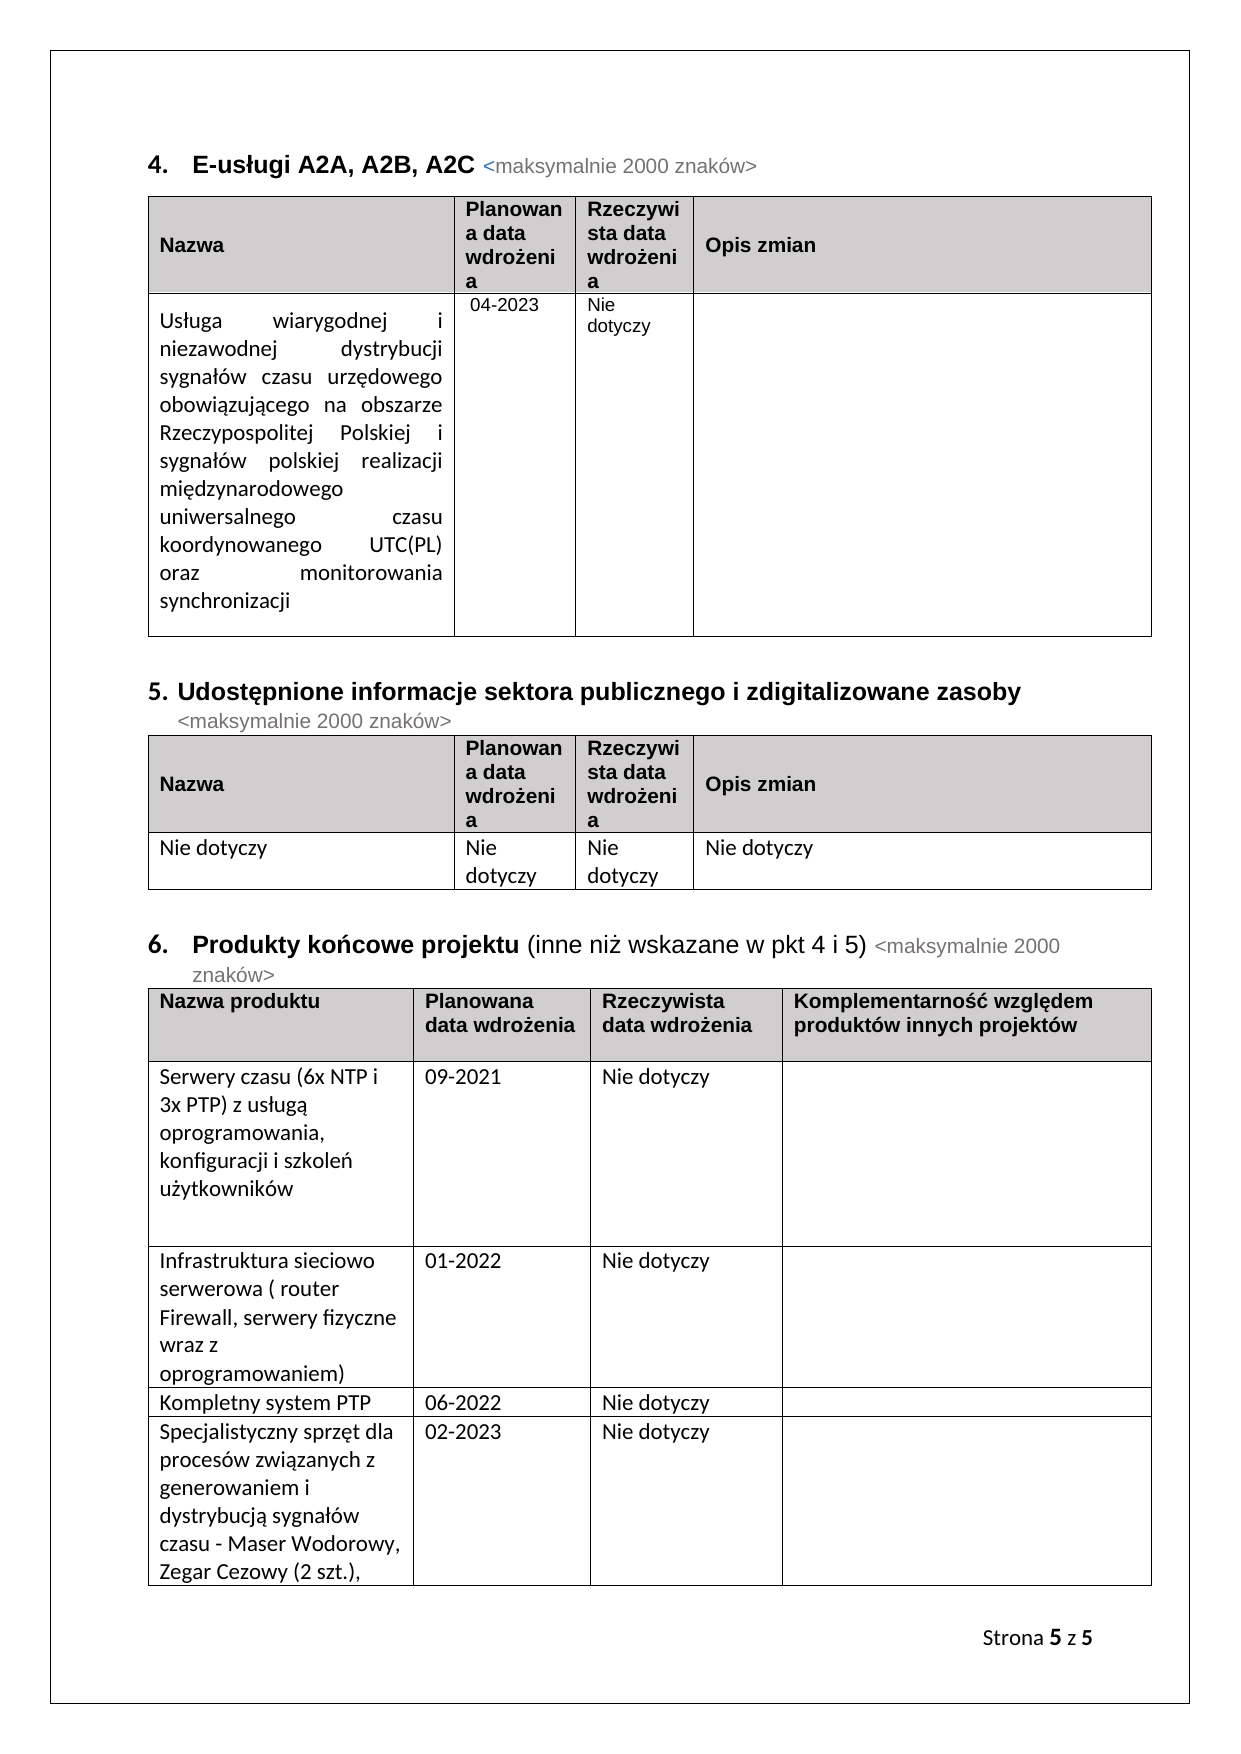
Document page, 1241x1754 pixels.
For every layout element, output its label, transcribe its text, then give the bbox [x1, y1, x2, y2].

table_cell Usługa wiarygodnej i niezawodnej dystrybucji sygnałów czasu urzędowego obowiązującego na obszarze Rzeczypospolitej Polskiej i sygnałów polskiej realizacji międzynarodowego uniwersalnego czasu koordynowanego UTC(PL) oraz monitorowania synchronizacji [149, 294, 454, 636]
table_header Rzeczywista data wdrożenia [591, 989, 782, 1061]
table_cell Nie dotyczy [591, 1388, 782, 1416]
table_header Rzeczywista data wdrożenia [576, 736, 693, 832]
table_cell Nie dotyczy [591, 1247, 782, 1387]
table_cell Nie dotyczy [591, 1417, 782, 1585]
table_header Nazwa [149, 197, 454, 292]
table_cell [783, 1247, 1151, 1387]
subtitle E-usługi A2A, A2B, A2C <maksymalnie 2000 znaków> [148, 147, 1093, 181]
table_cell [783, 1062, 1151, 1246]
subtitle Produkty końcowe projektu (inne niż wskazane w pkt 4 i 5) <maksymalnie 2000 znaków> [148, 928, 1093, 986]
table_cell Infrastruktura sieciowo serwerowa ( router Firewall, serwery fizyczne wraz z oprogramowaniem) [149, 1247, 413, 1387]
table_header Nazwa produktu [149, 989, 413, 1061]
table_header Planowana data wdrożenia [455, 197, 575, 292]
table_cell 09-2021 [414, 1062, 590, 1246]
table_header Opis zmian [694, 197, 1151, 292]
table_cell Serwery czasu (6x NTP i 3x PTP) z usługą oprogramowania, konfiguracji i szkoleń użytkowników [149, 1062, 413, 1246]
table_cell [783, 1417, 1151, 1585]
table_header Komplementarność względem produktów innych projektów [783, 989, 1151, 1061]
table_cell 01-2022 [414, 1247, 590, 1387]
table_cell Nie dotyczy [591, 1062, 782, 1246]
table_cell Kompletny system PTP [149, 1388, 413, 1416]
table_cell 04-2023 [455, 294, 575, 636]
table_cell Nie dotyczy [694, 833, 1151, 889]
table_cell [694, 294, 1151, 636]
table_cell 06-2022 [414, 1388, 590, 1416]
table_cell Nie dotyczy [576, 294, 693, 636]
table_header Opis zmian [694, 736, 1151, 832]
table_cell Nie dotyczy [149, 833, 454, 889]
table_header Nazwa [149, 736, 454, 832]
table_header Planowana data wdrożenia [455, 736, 575, 832]
table_header Planowana data wdrożenia [414, 989, 590, 1061]
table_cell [149, 1417, 413, 1585]
table_cell Nie dotyczy [576, 833, 693, 889]
table_cell [783, 1388, 1151, 1416]
table_cell 02-2023 [414, 1417, 590, 1585]
table_cell Nie dotyczy [455, 833, 575, 889]
table_header Rzeczywista data wdrożenia [576, 197, 693, 292]
subtitle Udostępnione informacje sektora publicznego i zdigitalizowane zasoby <maksymalnie 2000 znaków> [148, 674, 1093, 733]
